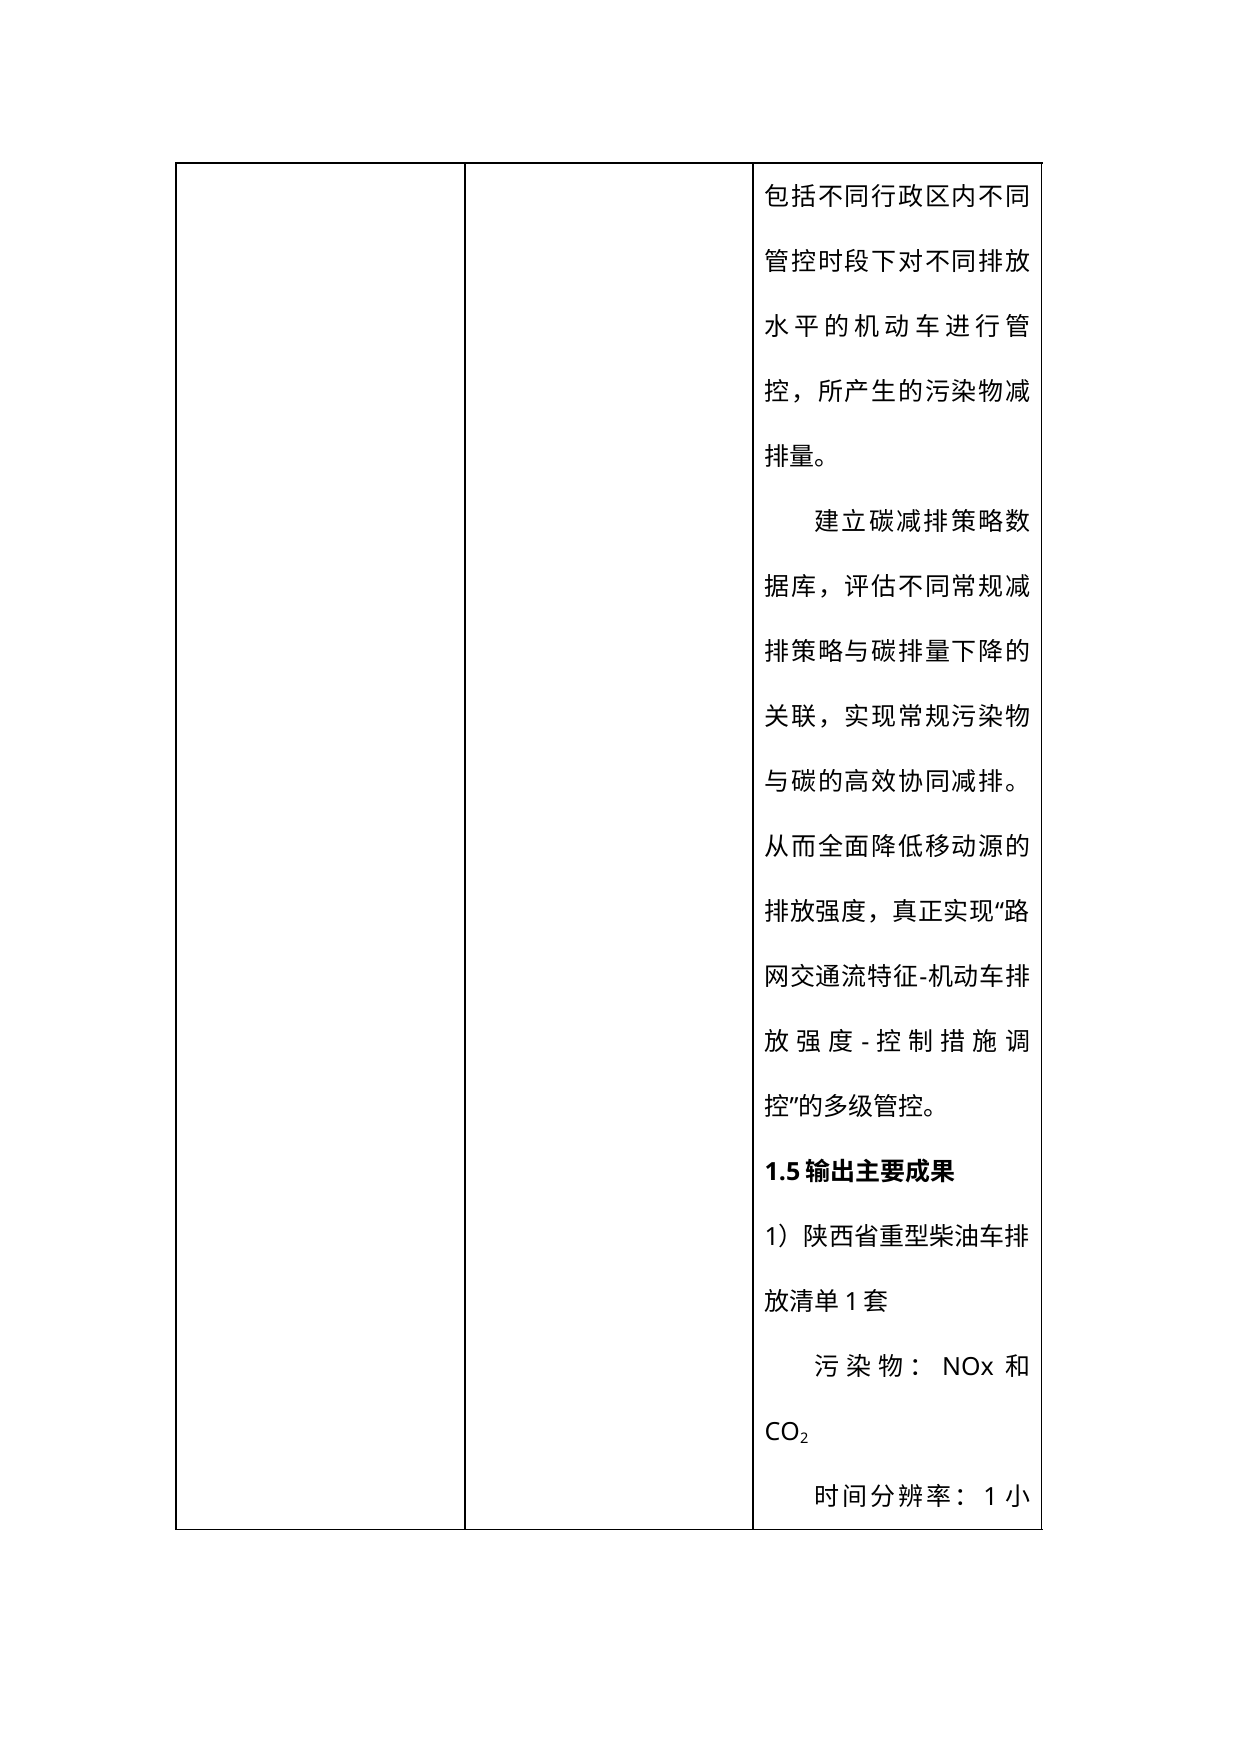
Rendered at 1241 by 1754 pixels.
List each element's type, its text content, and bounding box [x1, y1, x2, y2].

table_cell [754, 164, 1041, 1528]
table_cell 1 [177, 164, 464, 1528]
table_cell [466, 164, 752, 1528]
